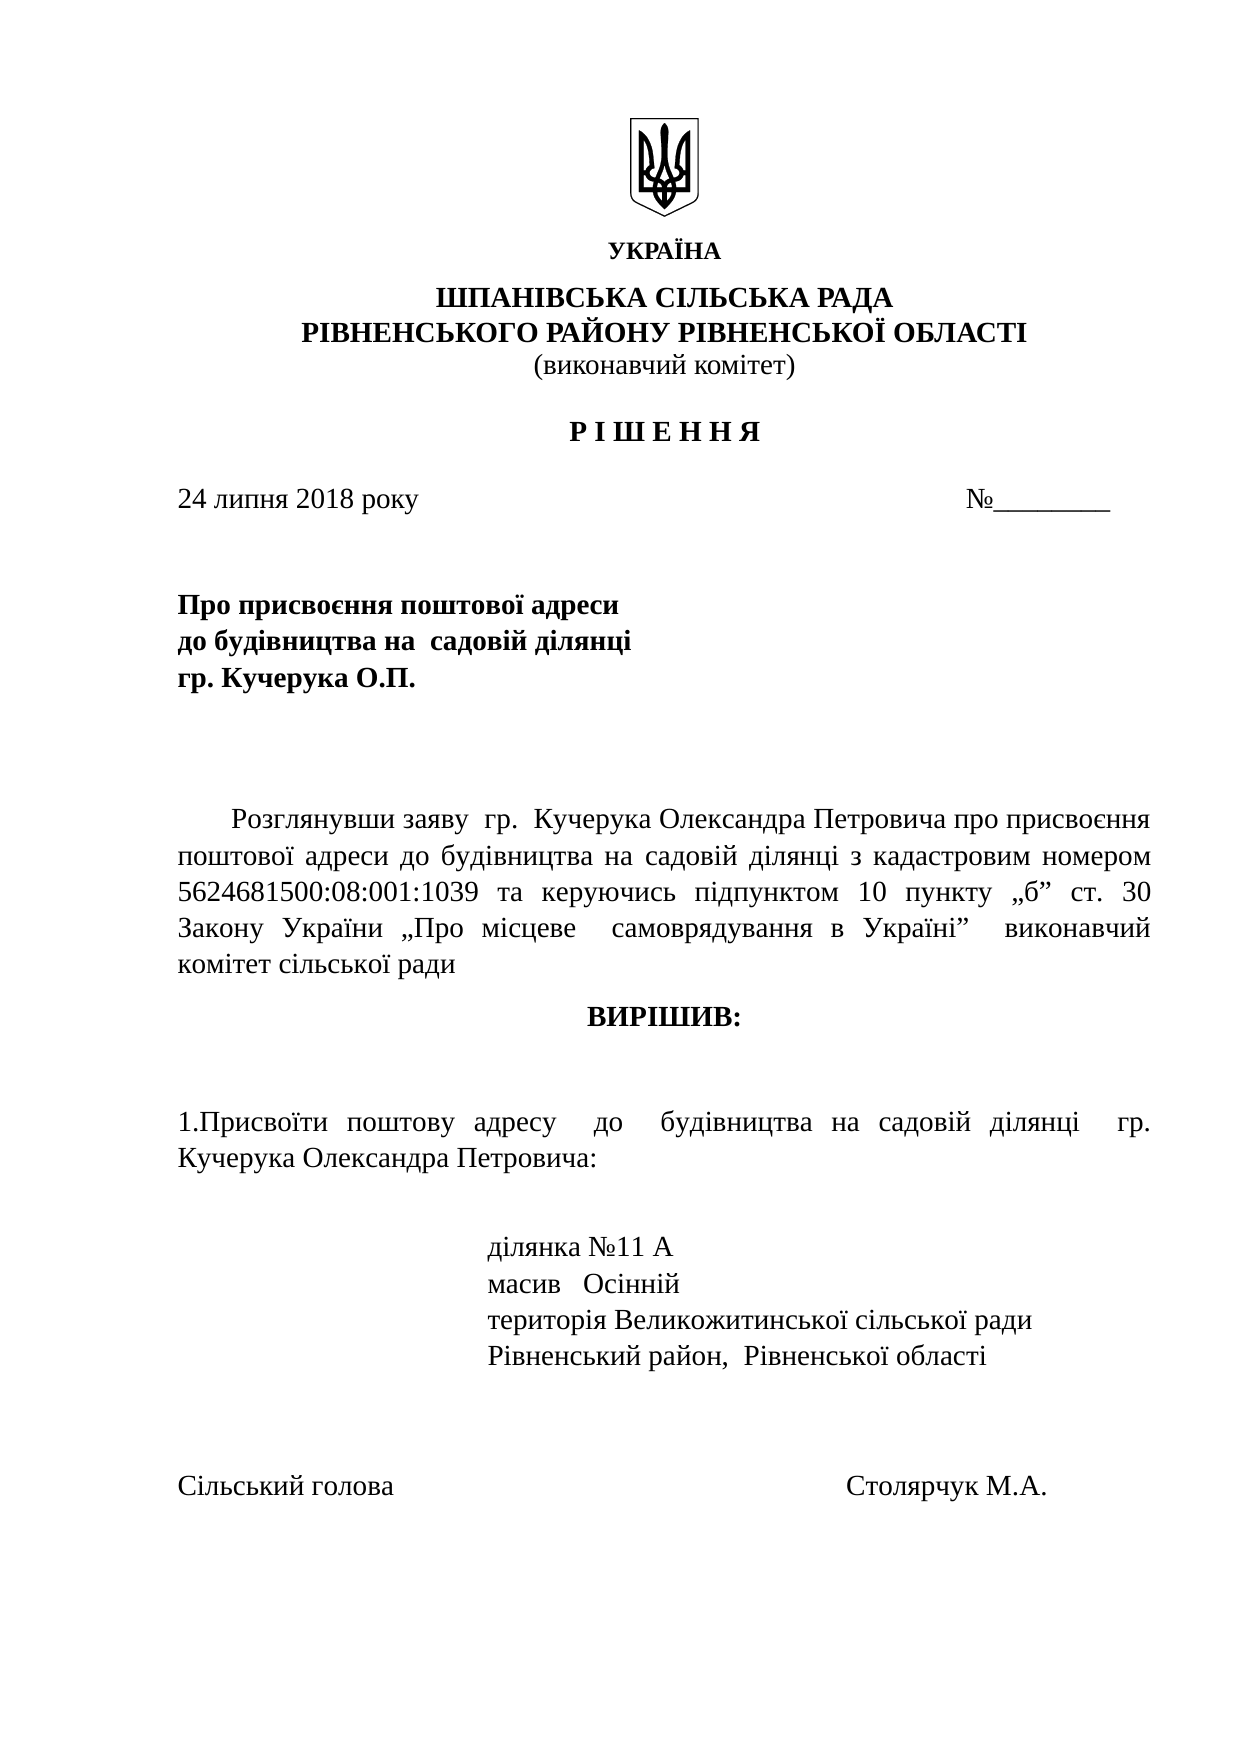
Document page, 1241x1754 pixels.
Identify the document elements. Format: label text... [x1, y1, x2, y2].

text до будівництва на садовій ділянці [177, 623, 1152, 657]
text Розглянувши заяву гр. Кучерука Олександра Петровича про присвоєння поштової адреси до будівництва на садовій ділянці з кадастровим номером 5624681500:08:001:1039 та керуючись підпунктом 10 пункту „б” ст. 30 Закону України „Про місцеве самоврядування в Україні” виконавчий комітет сільської ради [177, 801, 1152, 979]
text масив Осінній [177, 1266, 1152, 1299]
text Україна [177, 236, 1152, 264]
subtitle ШПАНІВСЬКА сільська рада [177, 289, 853, 312]
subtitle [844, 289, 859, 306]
subtitle ШПАНІВСЬКА сільська рада [871, 289, 1152, 312]
text Сільський голова Столярчук М.А. [177, 1468, 1152, 1501]
text гр. Кучерука О.П. [177, 660, 1152, 693]
text територія Великожитинської сільської ради [177, 1302, 1152, 1335]
text Про присвоєння поштової адреси [177, 587, 1152, 621]
text 24 липня 2018 року №________ [177, 482, 1152, 515]
text (виконавчий комітет) [177, 347, 1152, 381]
text 1.Присвоїти поштову адресу до будівництва на садовій ділянці гр. Кучерука Олександра Петровича: [177, 1104, 1152, 1174]
text ділянка №11 А [177, 1229, 1152, 1263]
text РІВНЕНСЬКОГО РАЙОНУ РІВНЕНСЬКОЇ ОБЛАСТІ [177, 324, 1152, 347]
text Рівненський район, Рівненської області [177, 1338, 1152, 1372]
text ВИРІШИВ: [177, 999, 1152, 1032]
text Р І Ш Е Н Н Я [177, 414, 1152, 448]
